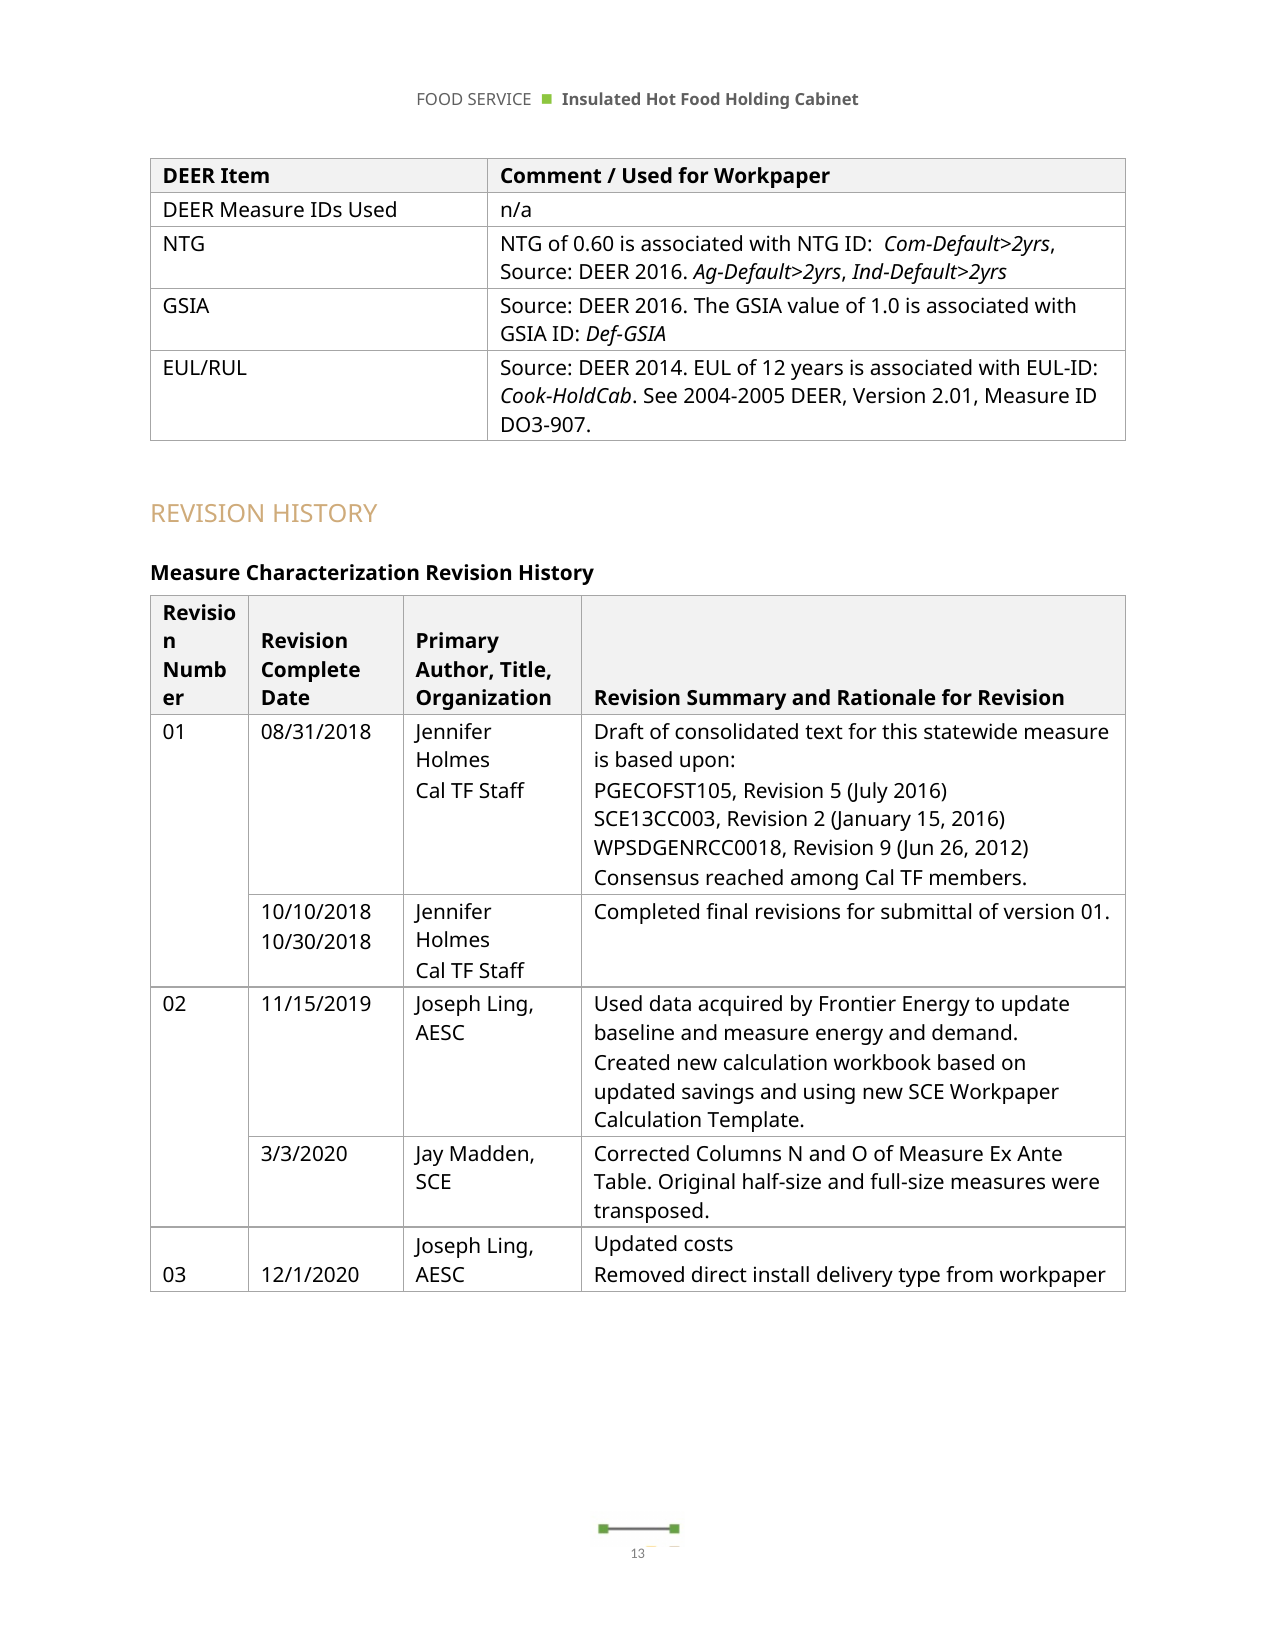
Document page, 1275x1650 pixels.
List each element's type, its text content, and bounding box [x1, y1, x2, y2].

table_cell 03 [151, 1228, 248, 1291]
table_cell 01 [151, 715, 248, 986]
table_header Primary Author, Title, Organization [404, 596, 581, 714]
table_cell Joseph Ling, AESC [404, 1228, 581, 1291]
table_cell Updated costs Removed direct install delivery type from workpaper [582, 1228, 1125, 1291]
table_cell 02 [151, 988, 248, 1226]
table_cell Jennifer Holmes Cal TF Staff [404, 895, 581, 986]
table_cell 11/15/2019 [249, 988, 403, 1136]
table_cell Source: DEER 2014. EUL of 12 years is associated with EUL-ID: Cook-HoldCab. See 2004-2005 DEER, Version 2.01, Measure ID DO3-907. [488, 351, 1125, 440]
table_cell Used data acquired by Frontier Energy to update baseline and measure energy and demand. Created new calculation workbook based on updated savings and using new SCE Workpaper Calculation Template. [582, 988, 1125, 1136]
table_cell Draft of consolidated text for this statewide measure is based upon: PGECOFST105, Revision 5 (July 2016) SCE13CC003, Revision 2 (January 15, 2016) WPSDGENRCC0018, Revision 9 (Jun 26, 2012) Consensus reached among Cal TF members. [582, 715, 1125, 894]
table_header Revision Summary and Rationale for Revision [582, 596, 1125, 714]
table_cell Jennifer Holmes Cal TF Staff [404, 715, 581, 894]
table_cell GSIA [151, 289, 487, 350]
table_header Comment / Used for Workpaper [488, 159, 1125, 192]
table_cell Joseph Ling, AESC [404, 988, 581, 1136]
table_cell Source: DEER 2016. The GSIA value of 1.0 is associated with GSIA ID: Def-GSIA [488, 289, 1125, 350]
table_cell Completed final revisions for submittal of version 01. [582, 895, 1125, 986]
subtitle Revision History [150, 498, 1125, 529]
table_cell Corrected Columns N and O of Measure Ex Ante Table. Original half-size and full-size measures were transposed. [582, 1137, 1125, 1226]
text Measure Characterization Revision History [150, 558, 1125, 586]
table_cell n/a [488, 193, 1125, 226]
table_cell Jay Madden, SCE [404, 1137, 581, 1226]
picture [589, 1512, 684, 1547]
table_cell 3/3/2020 [249, 1137, 403, 1226]
table_header DEER Item [151, 159, 487, 192]
table_cell 10/10/2018 10/30/2018 [249, 895, 403, 986]
table_header Revision Complete Date [249, 596, 403, 714]
table_cell DEER Measure IDs Used [151, 193, 487, 226]
table_cell 12/1/2020 [249, 1228, 403, 1291]
table_header Revision Number [151, 596, 248, 714]
table_cell NTG [151, 227, 487, 288]
table_cell EUL/RUL [151, 351, 487, 440]
table_cell NTG of 0.60 is associated with NTG ID: Com-Default>2yrs, Source: DEER 2016. Ag-Default>2yrs, Ind-Default>2yrs [488, 227, 1125, 288]
table_cell 08/31/2018 [249, 715, 403, 894]
